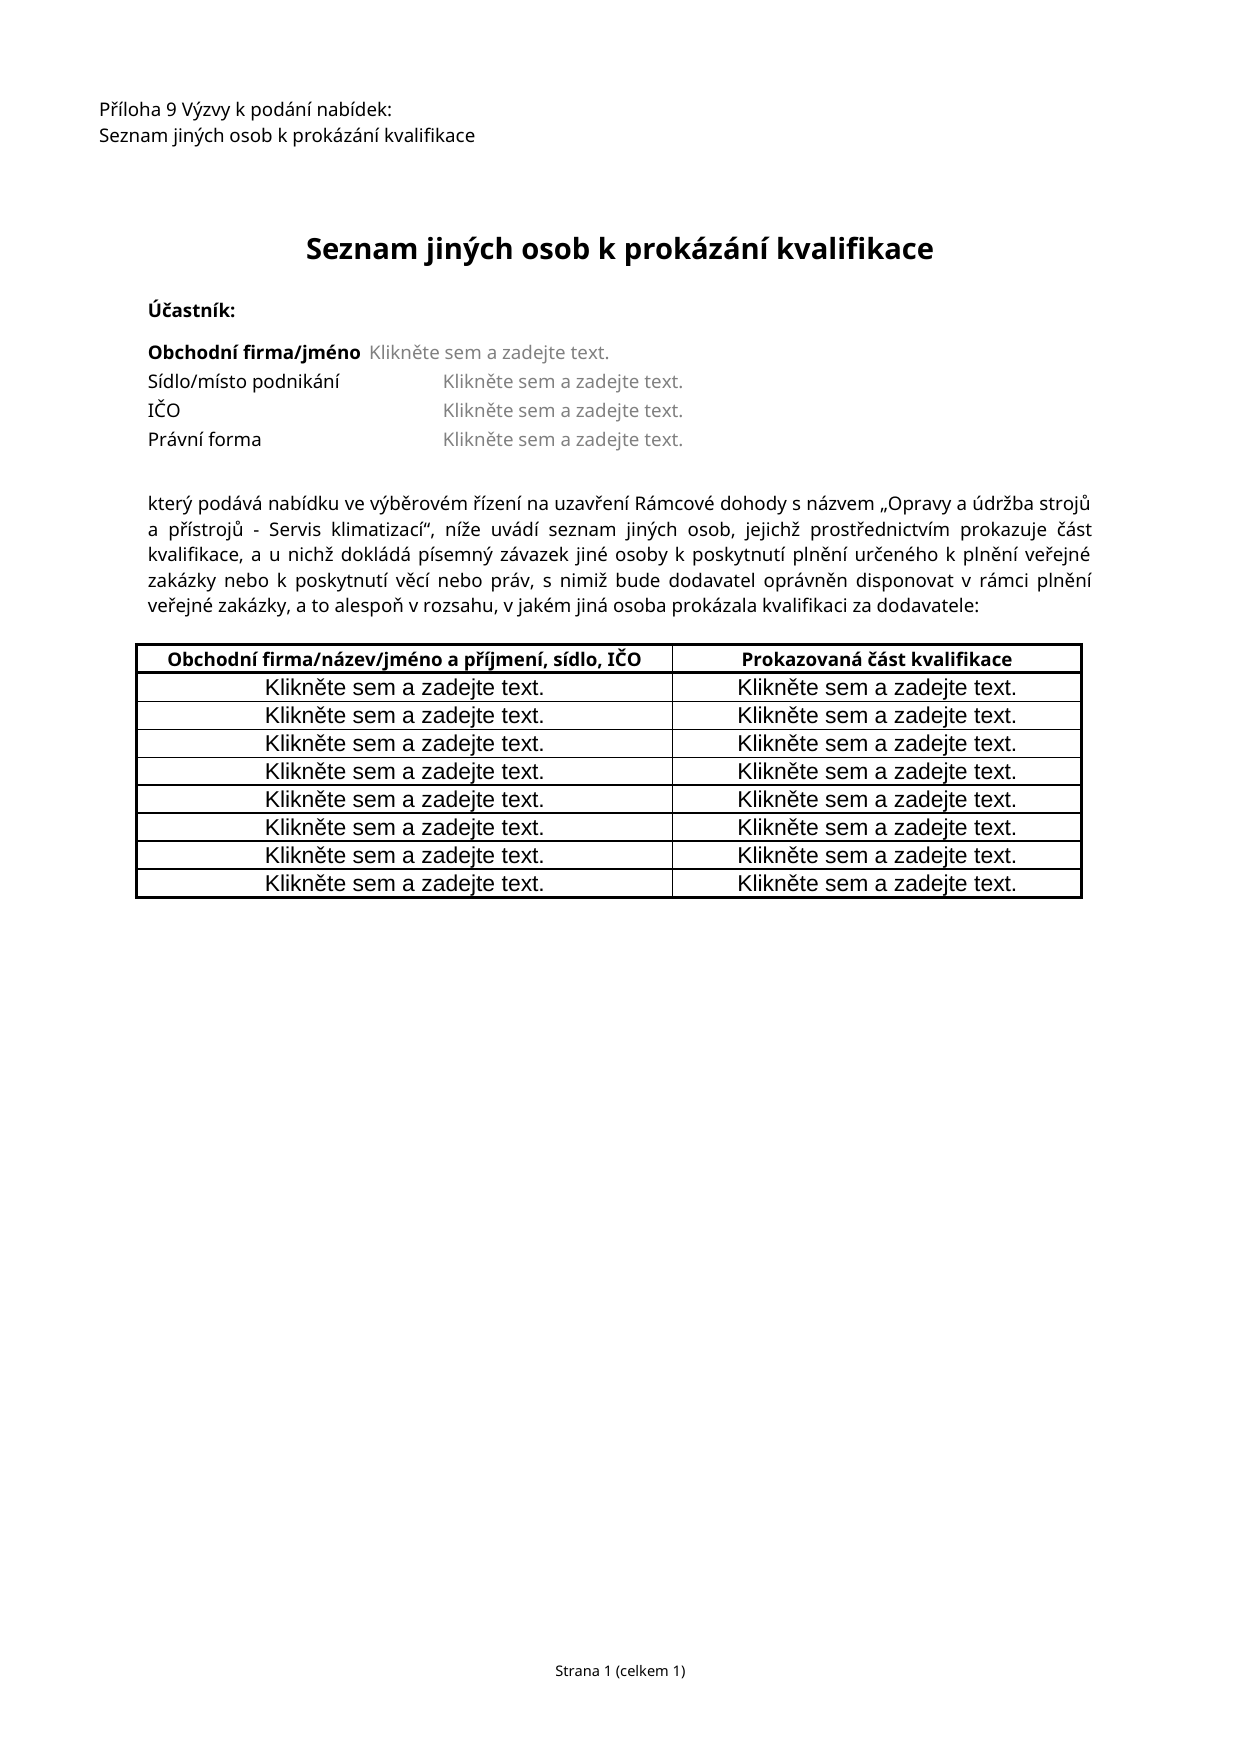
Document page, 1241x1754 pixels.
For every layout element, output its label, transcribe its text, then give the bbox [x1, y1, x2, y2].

text který podává nabídku ve výběrovém řízení na uzavření Rámcové dohody s názvem „Opravy a údržba strojů a přístrojů - Servis klimatizací“, níže uvádí seznam jiných osob, jejichž prostřednictvím prokazuje část kvalifikace, a u nichž dokládá písemný závazek jiné osoby k poskytnutí plnění určeného k plnění veřejné zakázky nebo k poskytnutí věcí nebo práv, s nimiž bude dodavatel oprávněn disponovat v rámci plnění veřejné zakázky, a to alespoň v rozsahu, v jakém jiná osoba prokázala kvalifikaci za dodavatele: [148, 490, 1093, 618]
text Sídlo/místo podnikání [148, 365, 1093, 394]
title Seznam jiných osob k prokázání kvalifikace [148, 228, 1093, 268]
text Obchodní firma/jméno [148, 336, 1093, 365]
table_header Prokazovaná část kvalifikace [673, 646, 1080, 671]
text IČO [148, 394, 1093, 423]
text Právní forma [148, 423, 1093, 452]
text Účastník: [148, 293, 1093, 324]
table_header Obchodní firma/název/jméno a příjmení, sídlo, IČO [138, 646, 672, 671]
